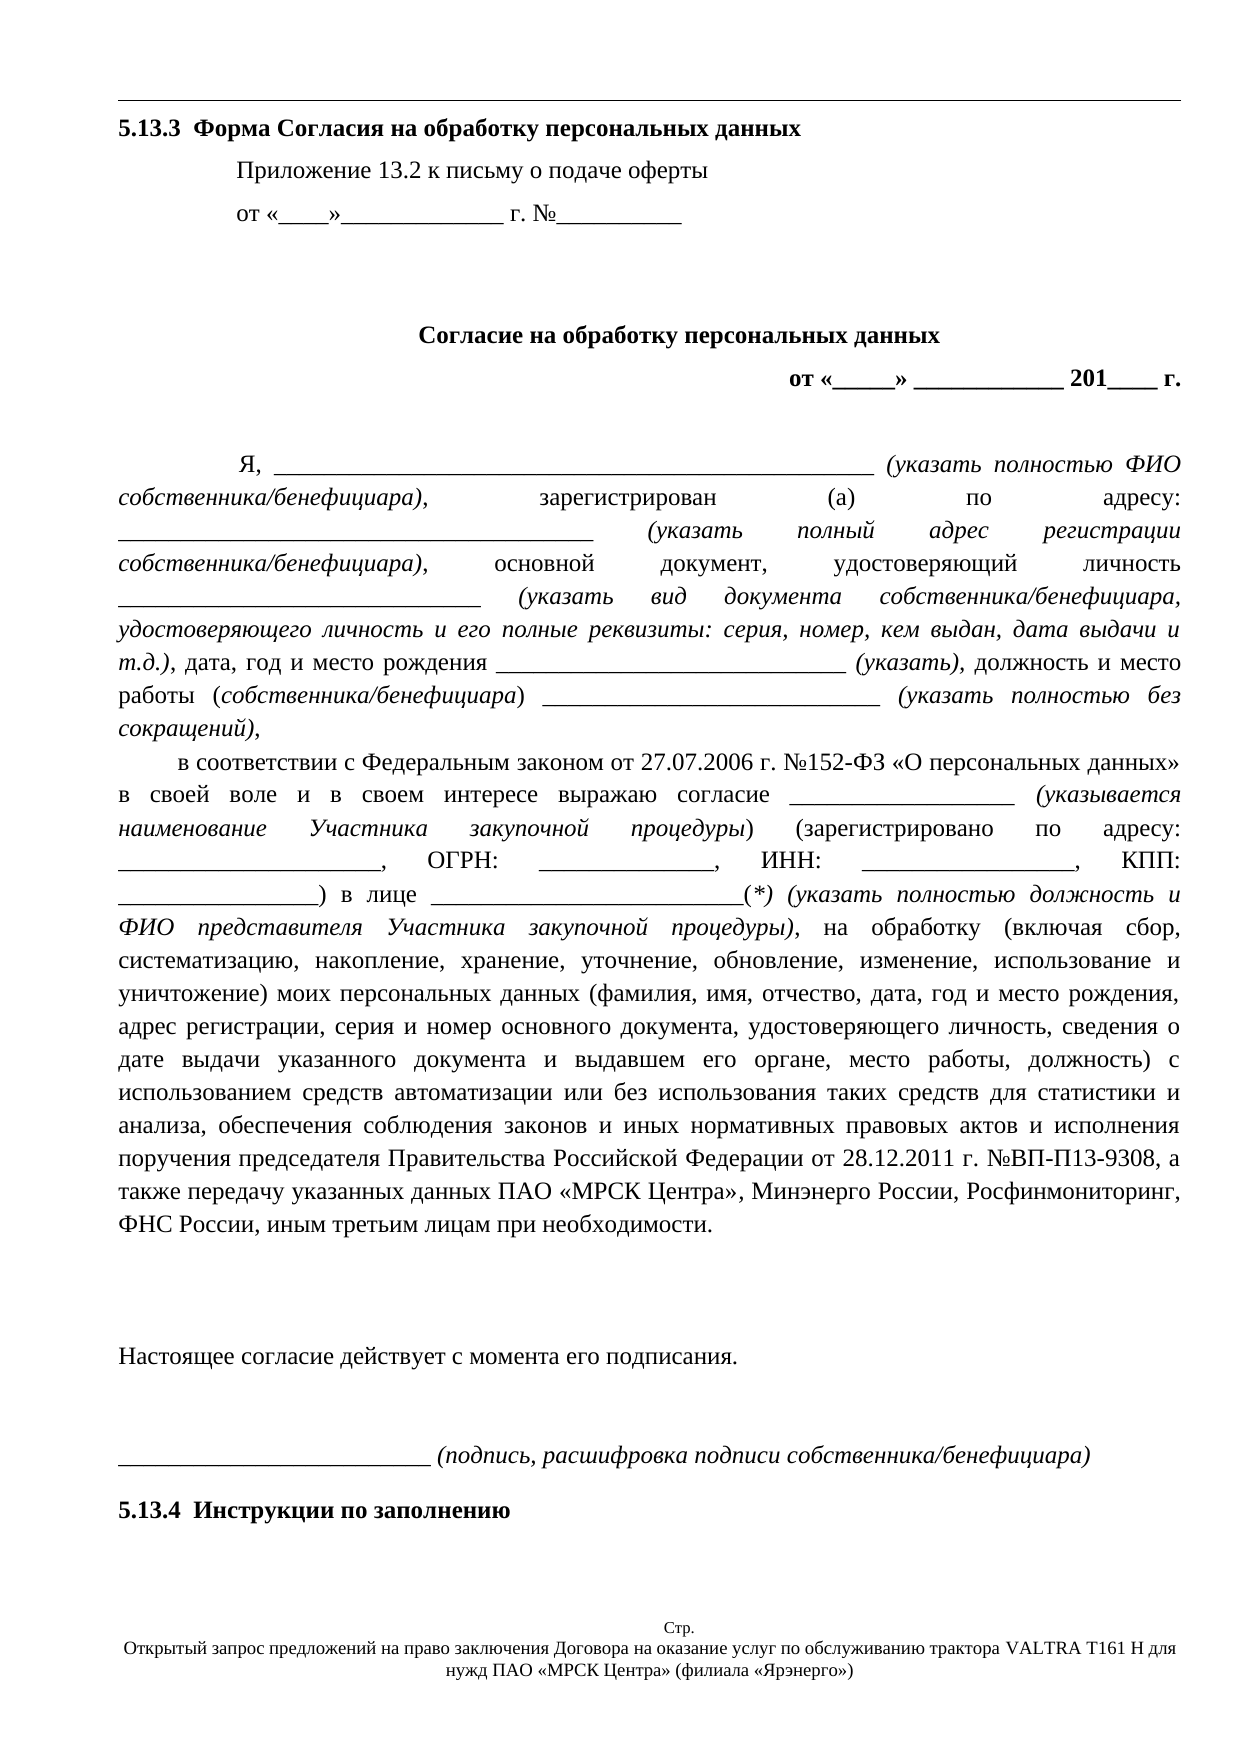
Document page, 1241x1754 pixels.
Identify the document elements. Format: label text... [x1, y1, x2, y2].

text от «_____» ____________ 201____ г. [118, 363, 1181, 392]
subtitle Инструкции по заполнению [118, 1496, 1181, 1524]
subtitle Форма Согласия на обработку персональных данных [118, 113, 1181, 142]
text Согласие на обработку персональных данных [118, 320, 1181, 349]
text _________________________ (подпись, расшифровка подписи собственника/бенефициара) [118, 1440, 1181, 1469]
text Я, ________________________________________________ (указать полностью ФИО собственника/бенефициара), зарегистрирован (а) по адресу: ______________________________________ (указать полный адрес регистрации собственника/бенефициара), основной документ, удостоверяющий личность _____________________________ (указать вид документа собственника/бенефициара, удостоверяющего личность и его полные реквизиты: серия, номер, кем выдан, дата выдачи и т.д.), дата, год и место рождения ____________________________ (указать), должность и место работы (собственника/бенефициара) ___________________________ (указать полностью без сокращений), [118, 449, 1181, 742]
text Приложение 13.2 к письму о подаче оферты от «____»_____________ г. №__________ [236, 155, 1181, 227]
text в соответствии с Федеральным законом от 27.07.2006 г. №152-ФЗ «О персональных данных» в своей воле и в своем интересе выражаю согласие __________________ (указывается наименование Участника закупочной процедуры) (зарегистрировано по адресу: _____________________, ОГРН: ______________, ИНН: _________________, КПП: ________________) в лице _________________________(*) (указать полностью должность и ФИО представителя Участника закупочной процедуры), на обработку (включая сбор, систематизацию, накопление, хранение, уточнение, обновление, изменение, использование и уничтожение) моих персональных данных (фамилия, имя, отчество, дата, год и место рождения, адрес регистрации, серия и номер основного документа, удостоверяющего личность, сведения о дате выдачи указанного документа и выдавшем его органе, место работы, должность) с использованием средств автоматизации или без использования таких средств для статистики и анализа, обеспечения соблюдения законов и иных нормативных правовых актов и исполнения поручения председателя Правительства Российской Федерации от 28.12.2011 г. №ВП-П13-9308, а также передачу указанных данных ПАО «МРСК Центра», Минэнерго России, Росфинмониторинг, ФНС России, иным третьим лицам при необходимости. [118, 747, 1181, 1238]
text Настоящее согласие действует с момента его подписания. [118, 1341, 1181, 1370]
